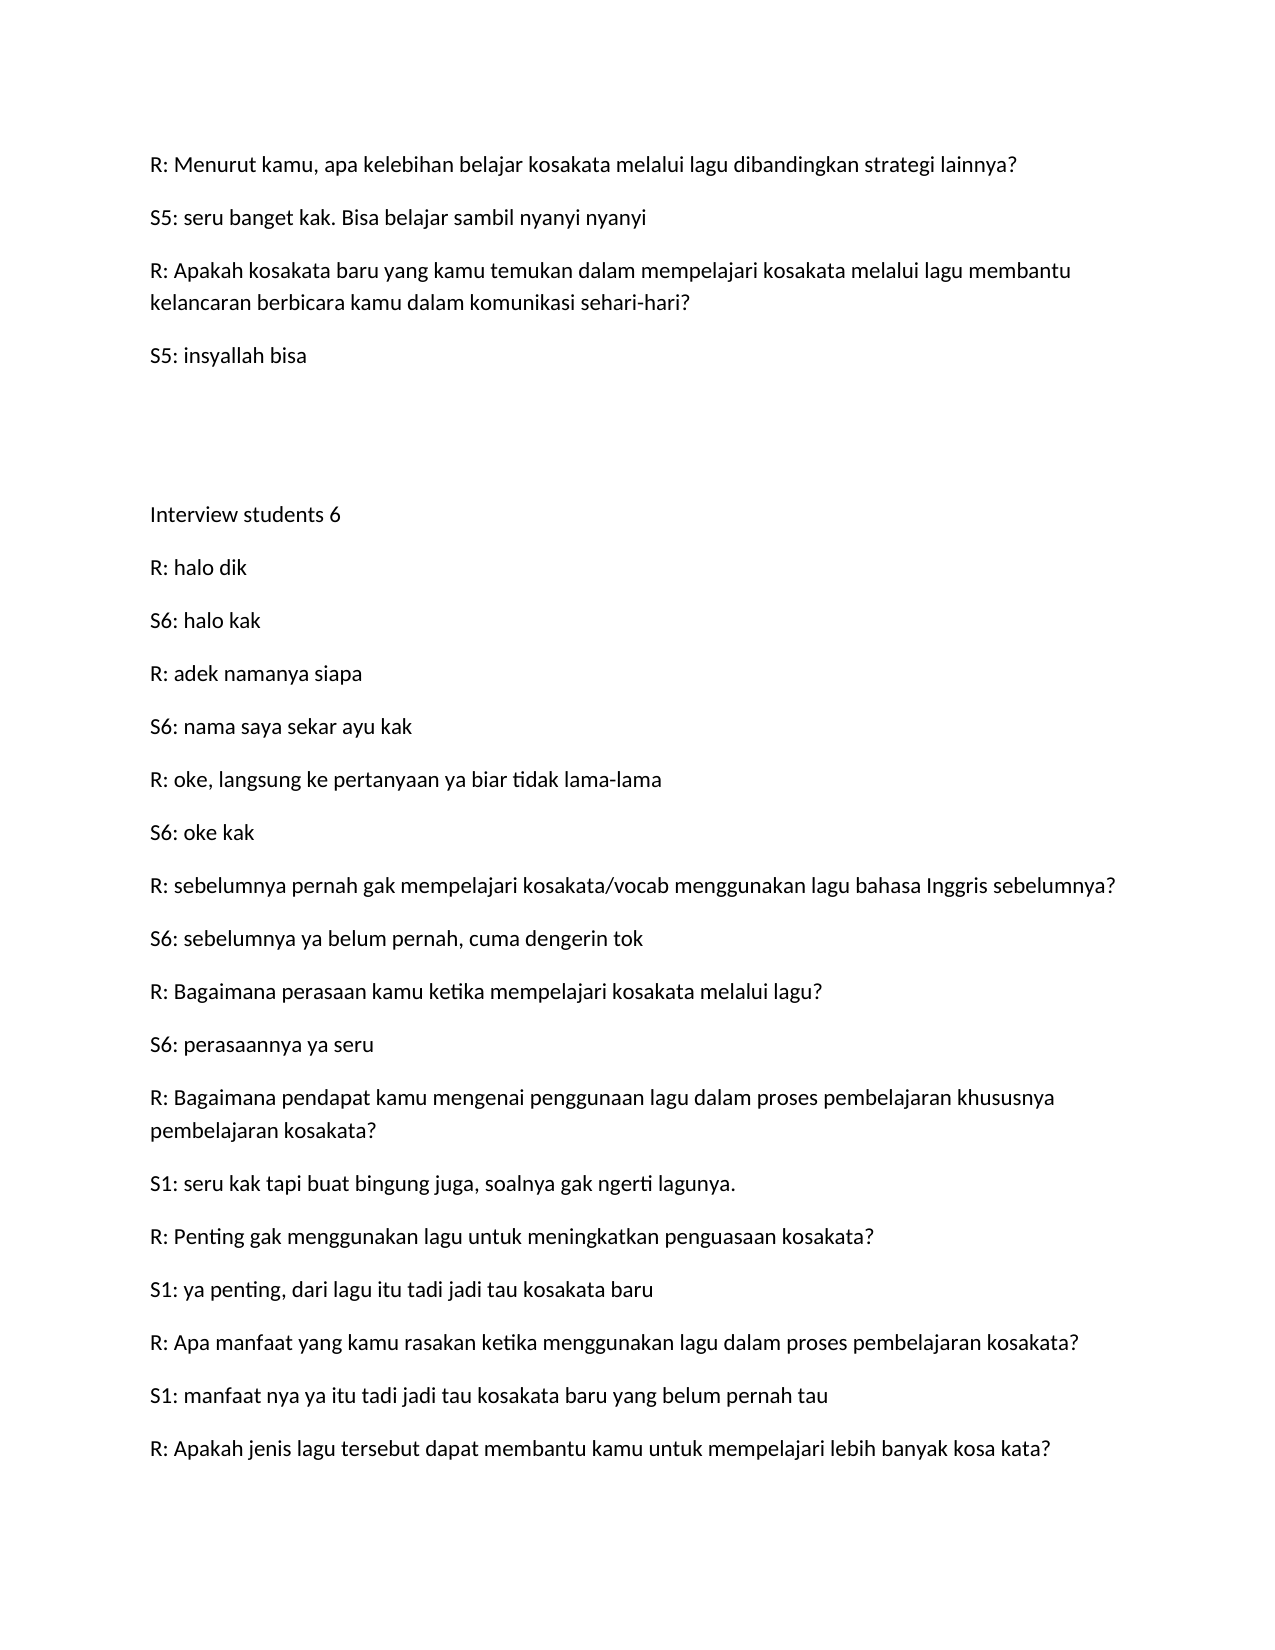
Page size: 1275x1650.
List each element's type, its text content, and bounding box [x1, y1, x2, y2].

text R: Apa manfaat yang kamu rasakan ketika menggunakan lagu dalam proses pembelajaran kosakata? [150, 1328, 1125, 1356]
text S6: nama saya sekar ayu kak [150, 712, 1125, 740]
text S5: insyallah bisa [150, 341, 1125, 369]
text S1: ya penting, dari lagu itu tadi jadi tau kosakata baru [150, 1275, 1125, 1303]
text R: oke, langsung ke pertanyaan ya biar tidak lama-lama [150, 765, 1125, 793]
text S6: sebelumnya ya belum pernah, cuma dengerin tok [150, 924, 1125, 952]
text R: sebelumnya pernah gak mempelajari kosakata/vocab menggunakan lagu bahasa Inggris sebelumnya? [150, 871, 1125, 899]
text R: Bagaimana pendapat kamu mengenai penggunaan lagu dalam proses pembelajaran khususnya pembelajaran kosakata? [150, 1083, 1125, 1144]
text S6: oke kak [150, 818, 1125, 846]
text S1: manfaat nya ya itu tadi jadi tau kosakata baru yang belum pernah tau [150, 1381, 1125, 1409]
text S5: seru banget kak. Bisa belajar sambil nyanyi nyanyi [150, 203, 1125, 231]
text R: Menurut kamu, apa kelebihan belajar kosakata melalui lagu dibandingkan strategi lainnya? [150, 150, 1125, 178]
text S6: perasaannya ya seru [150, 1031, 1125, 1058]
text R: Bagaimana perasaan kamu ketika mempelajari kosakata melalui lagu? [150, 977, 1125, 1006]
text S1: seru kak tapi buat bingung juga, soalnya gak ngerti lagunya. [150, 1169, 1125, 1197]
text R: Apakah jenis lagu tersebut dapat membantu kamu untuk mempelajari lebih banyak kosa kata? [150, 1434, 1125, 1462]
text R: halo dik [150, 553, 1125, 581]
text R: adek namanya siapa [150, 659, 1125, 687]
text Interview students 6 [150, 500, 1125, 528]
text S6: halo kak [150, 606, 1125, 634]
text R: Penting gak menggunakan lagu untuk meningkatkan penguasaan kosakata? [150, 1222, 1125, 1250]
text R: Apakah kosakata baru yang kamu temukan dalam mempelajari kosakata melalui lagu membantu kelancaran berbicara kamu dalam komunikasi sehari-hari? [150, 256, 1125, 316]
